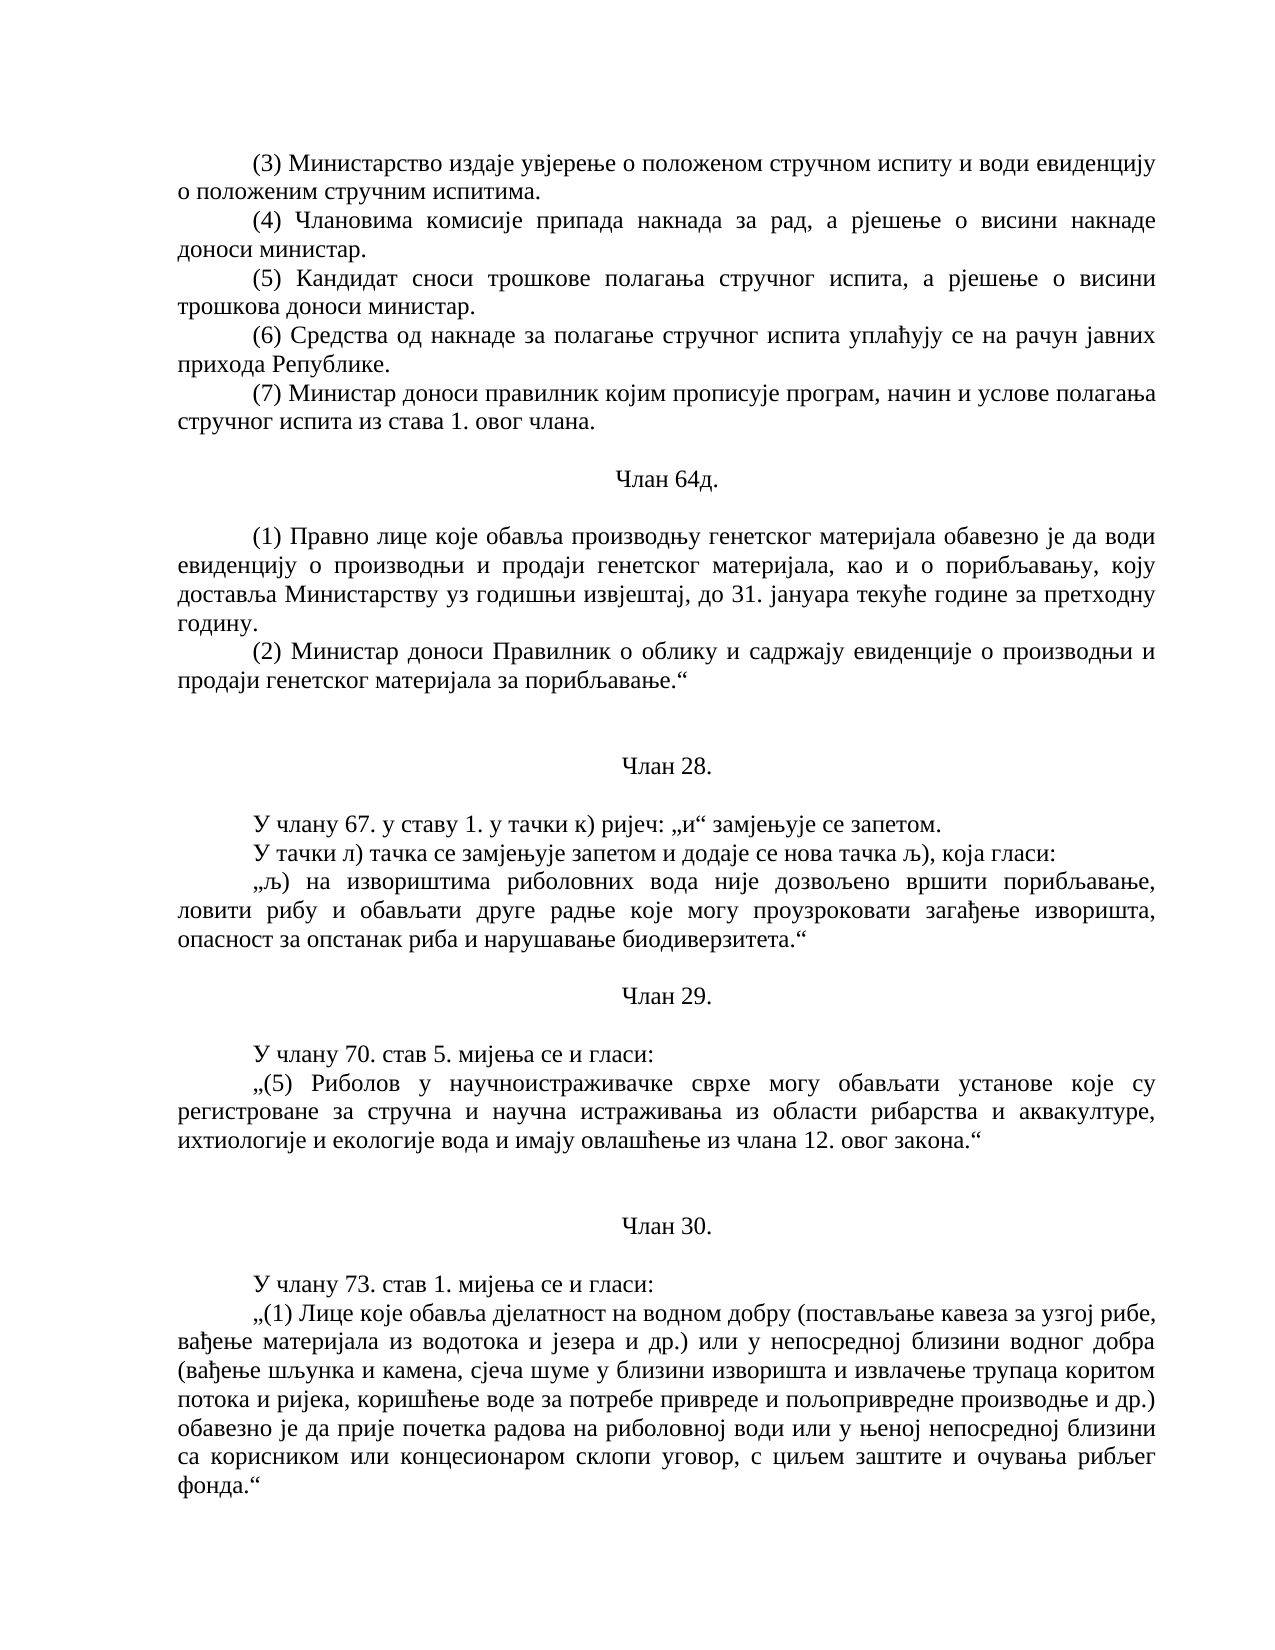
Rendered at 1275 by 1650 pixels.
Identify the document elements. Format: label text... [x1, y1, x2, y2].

text (3) Министарство издаје увјерење о положеном стручном испиту и води евиденцију о положеним стручним испитима. [177, 148, 1157, 205]
text У тачки л) тачка се замјењује запетом и додаје се нова тачка љ), која гласи: [177, 838, 1157, 866]
text Члан 29. [177, 981, 1157, 1010]
text „(1) Лице које обавља дјелатност на водном добру (постављање кавеза за узгој рибе, вађење материјала из водотока и језера и др.) или у непосредној близини водног добра (вађење шљунка и камена, сјеча шуме у близини изворишта и извлачење трупаца коритом потока и ријека, коришћење воде за потребе привреде и пољопривредне производње и др.) обавезно је да прије почетка радова на риболовној води или у њеној непосредној близини са корисником или концесионаром склопи уговор, с циљем заштите и очувања рибљег фонда.“ [177, 1298, 1157, 1499]
list (1) Правно лице које обавља производњу генетског материјала обавезно је да води евиденцију о производњи и продаји генетског материјала, као и о порибљавању, коју доставља Министарству уз годишњи извјештај, до 31. јануара текуће године за претходну годину. [177, 521, 1157, 636]
text (5) Кандидат сноси трошкове полагања стручног испита, а рјешење о висини трошкова доноси министар. [177, 263, 1157, 320]
text Члан 30. [177, 1211, 1157, 1240]
list (2) Министар доноси Правилник о облику и садржају евиденције о производњи и продаји генетског материјала за порибљавање.“ [177, 636, 1157, 694]
text „љ) на извориштима риболовних вода није дозвољено вршити порибљавање, ловити рибу и обављати друге радње које могу проузроковати загађење изворишта, опасност за опстанак риба и нарушавање биодиверзитета.“ [177, 866, 1157, 953]
text У члану 73. став 1. мијења се и гласи: [177, 1269, 1157, 1298]
text У члану 67. у ставу 1. у тачки к) ријеч: „и“ замјењује се запетом. [177, 809, 1157, 838]
text „(5) Риболов у научноистраживачке сврхе могу обављати установе које су регистроване за стручна и научна истраживања из области рибарства и аквакултуре, ихтиологије и екологије вода и имају овлашћење из члана 12. овог закона.“ [177, 1068, 1157, 1154]
text У члану 70. став 5. мијења се и гласи: [177, 1039, 1157, 1068]
text Члан 64д. [177, 464, 1157, 493]
text Члан 28. [177, 751, 1157, 780]
text (6) Средства од накнаде за полагање стручног испита уплаћују се на рачун јавних прихода Републике. [177, 320, 1157, 378]
text (7) Министар доноси правилник којим прописује програм, начин и услове полагања стручног испита из става 1. овог члана. [177, 378, 1157, 435]
text (4) Члановима комисије припада накнада за рад, а рјешење о висини накнаде доноси министар. [177, 205, 1157, 263]
